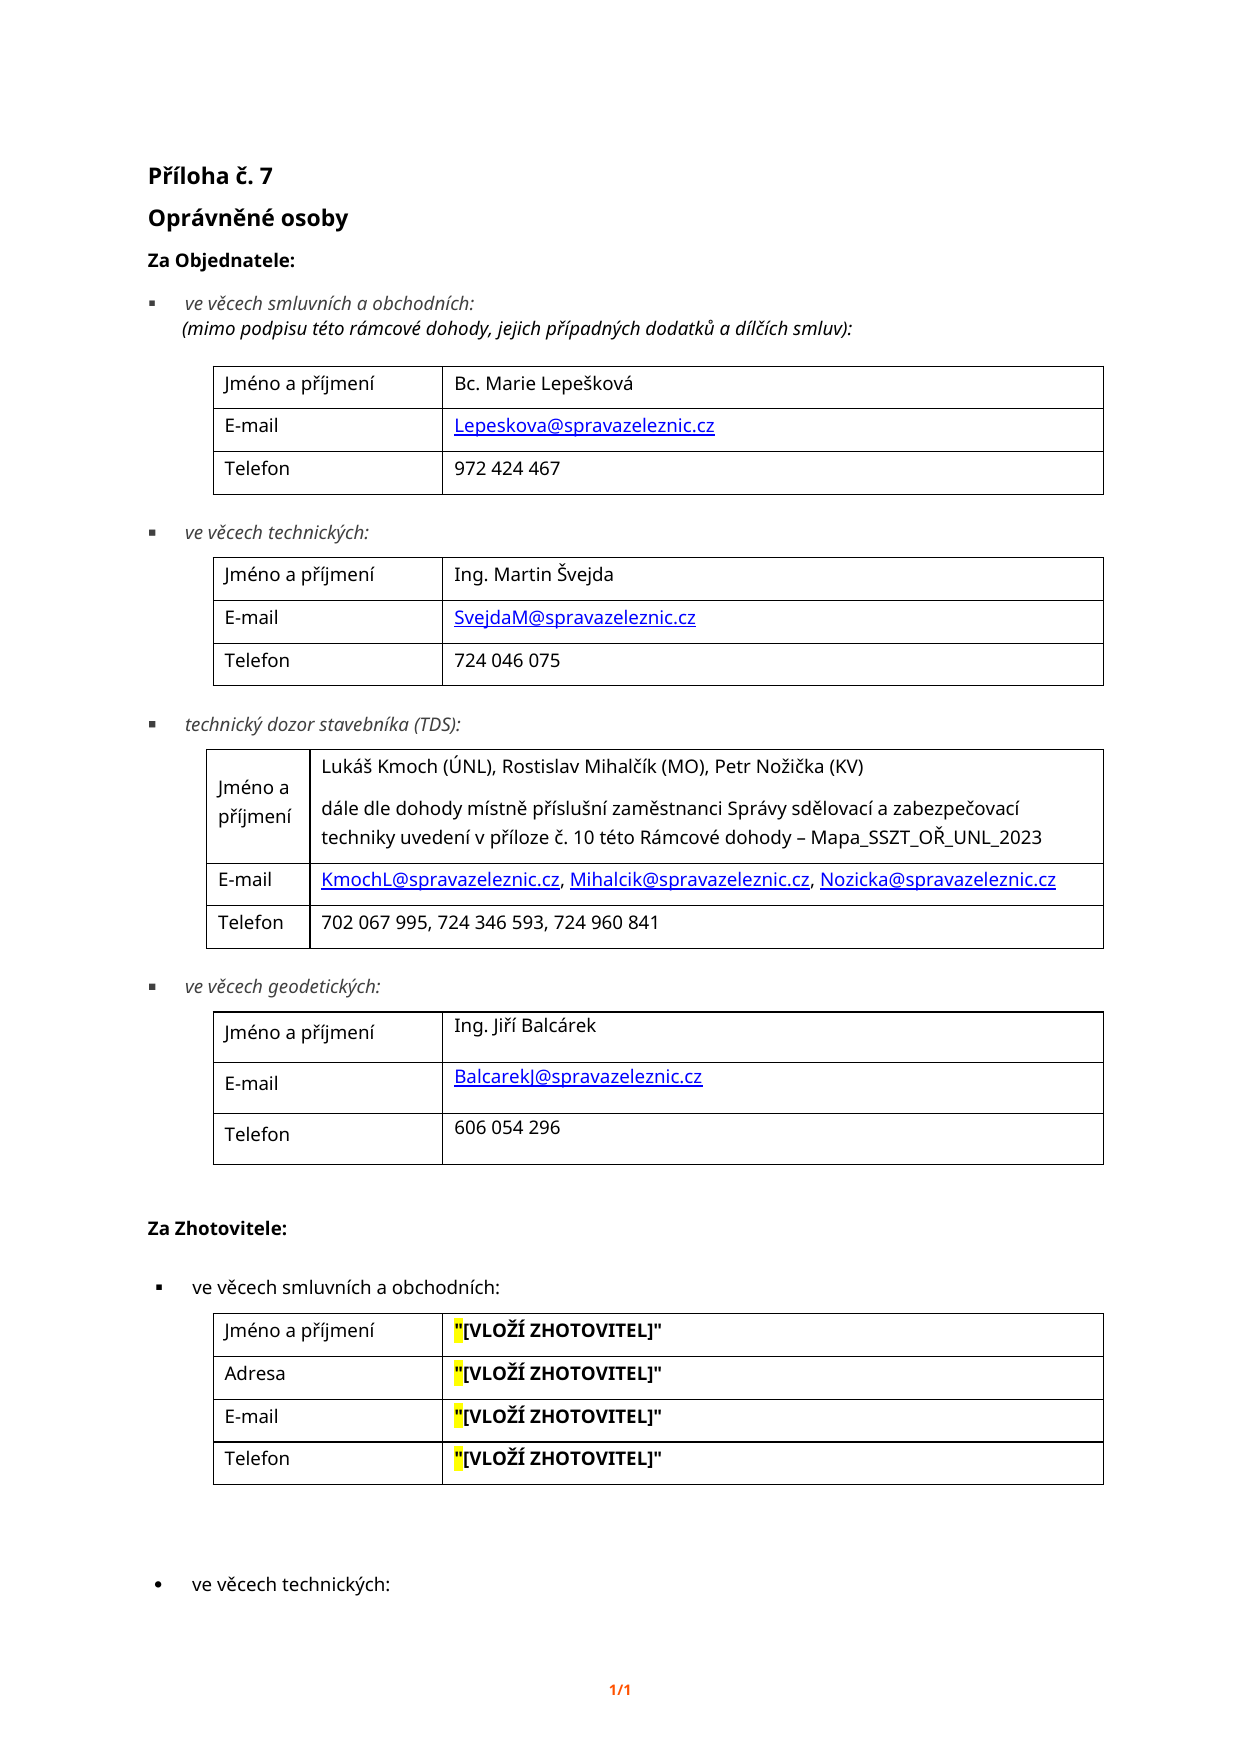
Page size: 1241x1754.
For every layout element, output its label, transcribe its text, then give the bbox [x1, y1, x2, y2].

text (mimo podpisu této rámcové dohody, jejich případných dodatků a dílčích smluv): [148, 315, 1093, 341]
table_cell SvejdaM@spravazeleznic.cz [443, 601, 1103, 643]
table_header Ing. Martin Švejda [443, 558, 1103, 600]
table_header Jméno a příjmení [214, 1013, 442, 1062]
table_header Lukáš Kmoch (ÚNL), Rostislav Mihalčík (MO), Petr Nožička (KV) dále dle dohody místně příslušní zaměstnanci Správy sdělovací a zabezpečovací techniky uvedení v příloze č. 10 této Rámcové dohody – Mapa_SSZT_OŘ_UNL_2023 [311, 750, 1103, 862]
table_cell [443, 1400, 1103, 1441]
table_cell E-mail [214, 1063, 442, 1113]
table_cell E-mail [214, 1400, 442, 1441]
table_cell KmochL@spravazeleznic.cz, Mihalcik@spravazeleznic.cz, Nozicka@spravazeleznic.cz [311, 864, 1103, 905]
table_cell 724 046 075 [443, 644, 1103, 685]
text Příloha č. 7 [148, 161, 1093, 190]
table_header Jméno a příjmení [207, 750, 309, 862]
subtitle ve věcech smluvních a obchodních: [148, 286, 1093, 315]
table_header Jméno a příjmení [214, 1314, 442, 1356]
text Za Zhotovitele: [148, 1215, 1093, 1241]
text Za Objednatele: [148, 244, 1093, 274]
list ve věcech smluvních a obchodních: [154, 1269, 1093, 1301]
table_cell BalcarekJ@spravazeleznic.cz [443, 1063, 1103, 1113]
table_cell E-mail [214, 601, 442, 643]
table_cell E-mail [214, 409, 442, 451]
table_cell Telefon [214, 1114, 442, 1164]
text Oprávněné osoby [148, 203, 1093, 232]
table_cell 972 424 467 [443, 452, 1103, 494]
subtitle ve věcech technických: [148, 516, 1093, 545]
table_header Jméno a příjmení [214, 558, 442, 600]
table_cell Telefon [214, 644, 442, 685]
table_cell [443, 1357, 1103, 1399]
table_cell Adresa [214, 1357, 442, 1399]
table_cell Telefon [214, 1443, 442, 1484]
subtitle ve věcech geodetických: [148, 970, 1093, 999]
table_header Jméno a příjmení [214, 367, 442, 408]
table_header Ing. Jiří Balcárek [443, 1013, 1103, 1062]
table_header Bc. Marie Lepešková [443, 367, 1103, 408]
table_cell Telefon [207, 906, 309, 948]
table_cell Lepeskova@spravazeleznic.cz [443, 409, 1103, 451]
table_cell 606 054 296 [443, 1114, 1103, 1164]
table_cell Telefon [214, 452, 442, 494]
table_cell 702 067 995, 724 346 593, 724 960 841 [311, 906, 1103, 948]
subtitle technický dozor stavebníka (TDS): [148, 707, 1093, 736]
table_header [443, 1314, 1103, 1356]
table_cell [443, 1443, 1103, 1484]
table_cell E-mail [207, 864, 309, 905]
list ve věcech technických: [155, 1566, 1093, 1598]
